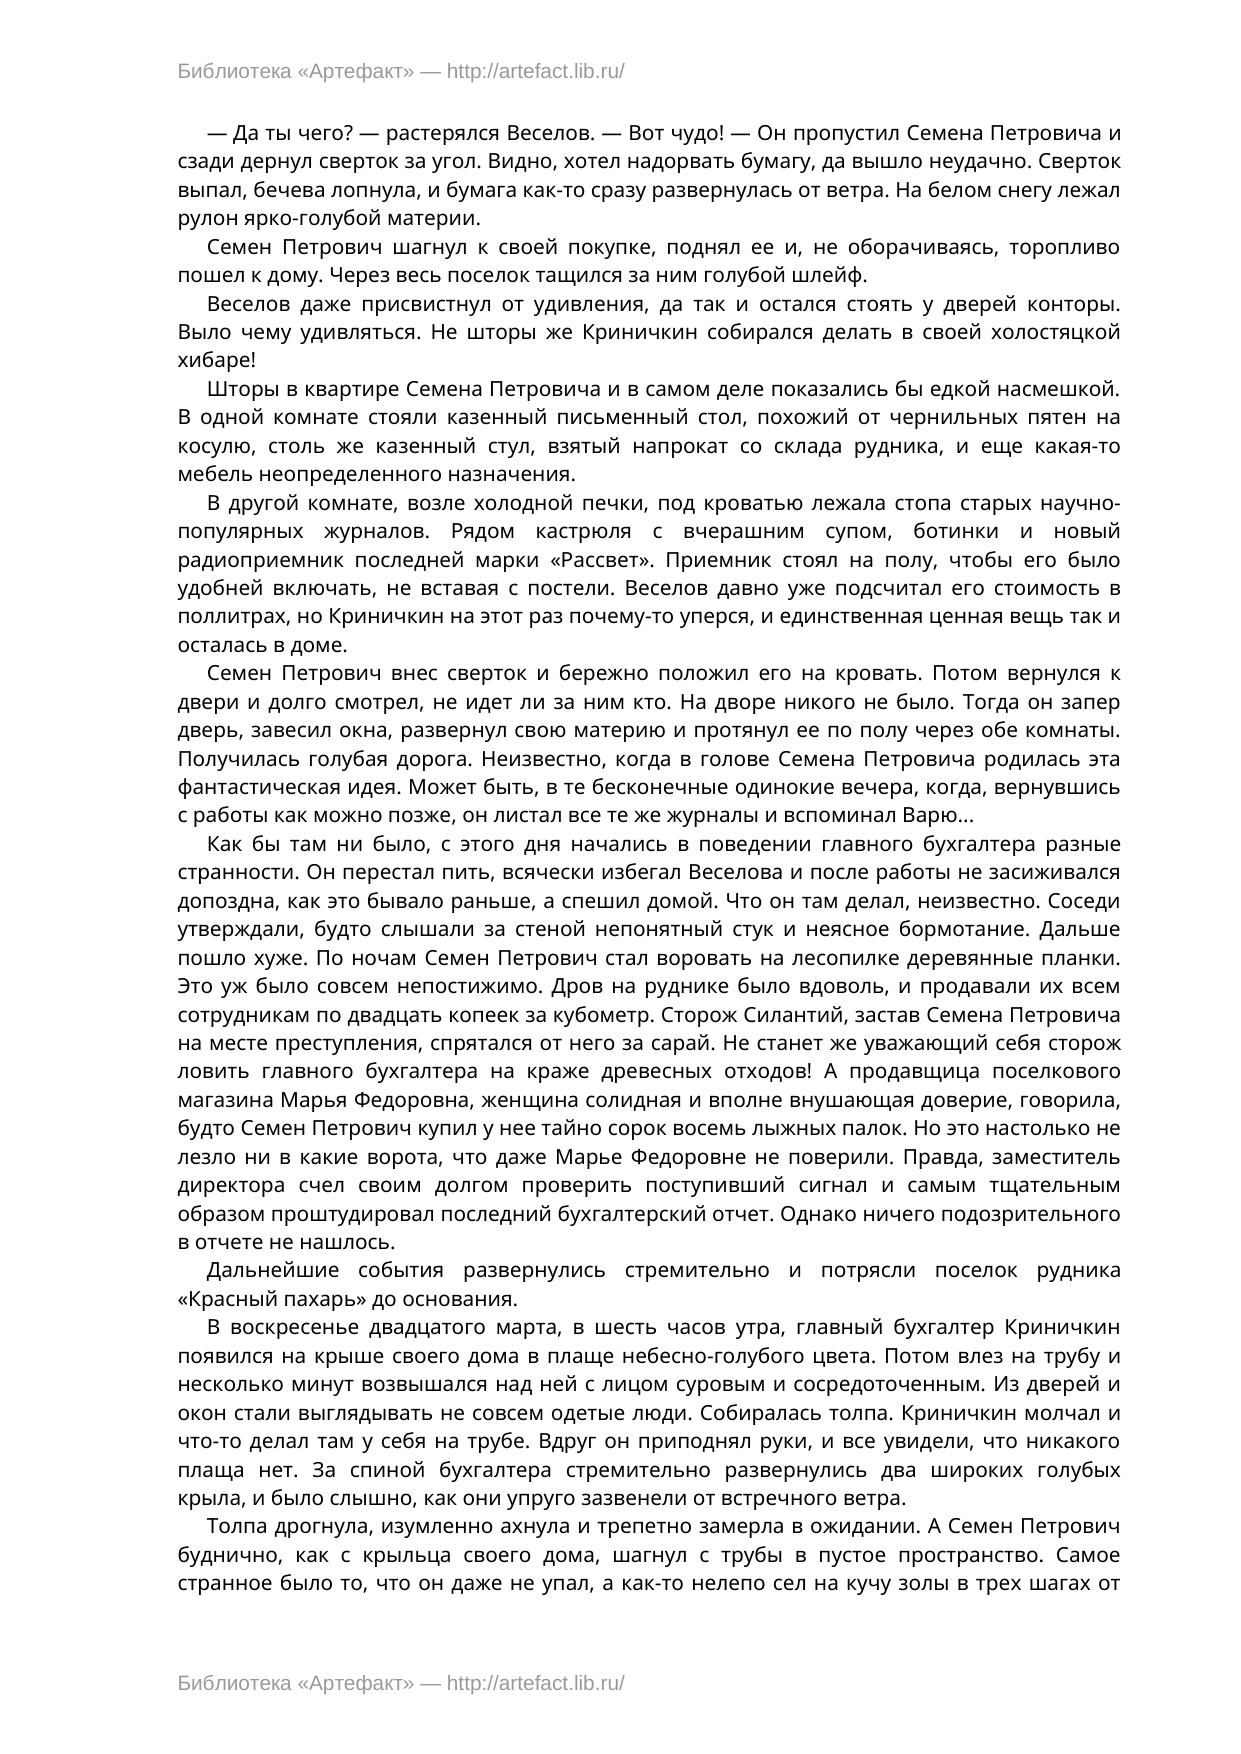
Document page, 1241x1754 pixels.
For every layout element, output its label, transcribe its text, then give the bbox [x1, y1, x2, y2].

text Как бы там ни было, с этого дня начались в поведении главного бухгалтера разные странности. Он перестал пить, всячески избегал Веселова и после работы не засиживался допоздна, как это бывало раньше, а спешил домой. Что он там делал, неизвестно. Соседи утверждали, будто слышали за стеной непонятный стук и неясное бормотание. Дальше пошло хуже. По ночам Семен Петрович стал воровать на лесопилке деревянные планки. Это уж было совсем непостижимо. Дров на руднике было вдоволь, и продавали их всем сотрудникам по двадцать копеек за кубометр. Сторож Силантий, застав Семена Петровича на месте преступления, спрятался от него за сарай. Не станет же уважающий себя сторож ловить главного бухгалтера на краже древесных отходов! А продавщица поселкового магазина Марья Федоровна, женщина солидная и вполне внушающая доверие, говорила, будто Семен Петрович купил у нее тайно сорок восемь лыжных палок. Но это настолько не лезло ни в какие ворота, что даже Марье Федоровне не поверили. Правда, заместитель директора счел своим долгом проверить поступивший сигнал и самым тщательным образом проштудировал последний бухгалтерский отчет. Однако ничего подозрительного в отчете не нашлось. [177, 829, 1122, 1256]
text В воскресенье двадцатого марта, в шесть часов утра, главный бухгалтер Криничкин появился на крыше своего дома в плаще небесно-голубого цвета. Потом влез на трубу и несколько минут возвышался над ней с лицом суровым и сосредоточенным. Из дверей и окон стали выглядывать не совсем одетые люди. Собиралась толпа. Криничкин молчал и что-то делал там у себя на трубе. Вдруг он приподнял руки, и все увидели, что никакого плаща нет. За спиной бухгалтера стремительно развернулись два широких голубых крыла, и было слышно, как они упруго зазвенели от встречного ветра. [177, 1312, 1122, 1512]
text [177, 1512, 1122, 1597]
text — Да ты чего? — растерялся Веселов. — Вот чудо! — Он пропустил Семена Петровича и сзади дернул сверток за угол. Видно, хотел надорвать бумагу, да вышло неудачно. Сверток выпал, бечева лопнула, и бумага как-то сразу развернулась от ветра. На белом снегу лежал рулон ярко-голубой материи. [177, 118, 1122, 232]
text Семен Петрович шагнул к своей покупке, поднял ее и, не оборачиваясь, торопливо пошел к дому. Через весь поселок тащился за ним голубой шлейф. [177, 232, 1122, 289]
text В другой комнате, возле холодной печки, под кроватью лежала стопа старых научно-популярных журналов. Рядом кастрюля с вчерашним супом, ботинки и новый радиоприемник последней марки «Рассвет». Приемник стоял на полу, чтобы его было удобней включать, не вставая с постели. Веселов давно уже подсчитал его стоимость в поллитрах, но Криничкин на этот раз почему-то уперся, и единственная ценная вещь так и осталась в доме. [177, 488, 1122, 658]
text Дальнейшие события развернулись стремительно и потрясли поселок рудника «Красный пахарь» до основания. [177, 1256, 1122, 1312]
text Шторы в квартире Семена Петровича и в самом деле показались бы едкой насмешкой. В одной комнате стояли казенный письменный стол, похожий от чернильных пятен на косулю, столь же казенный стул, взятый напрокат со склада рудника, и еще какая-то мебель неопределенного назначения. [177, 374, 1122, 488]
text Веселов даже присвистнул от удивления, да так и остался стоять у дверей конторы. Выло чему удивляться. Не шторы же Криничкин собирался делать в своей холостяцкой хибаре! [177, 289, 1122, 374]
text Семен Петрович внес сверток и бережно положил его на кровать. Потом вернулся к двери и долго смотрел, не идет ли за ним кто. На дворе никого не было. Тогда он запер дверь, завесил окна, развернул свою материю и протянул ее по полу через обе комнаты. Получилась голубая дорога. Неизвестно, когда в голове Семена Петровича родилась эта фантастическая идея. Может быть, в те бесконечные одинокие вечера, когда, вернувшись с работы как можно позже, он листал все те же журналы и вспоминал Варю... [177, 658, 1122, 829]
